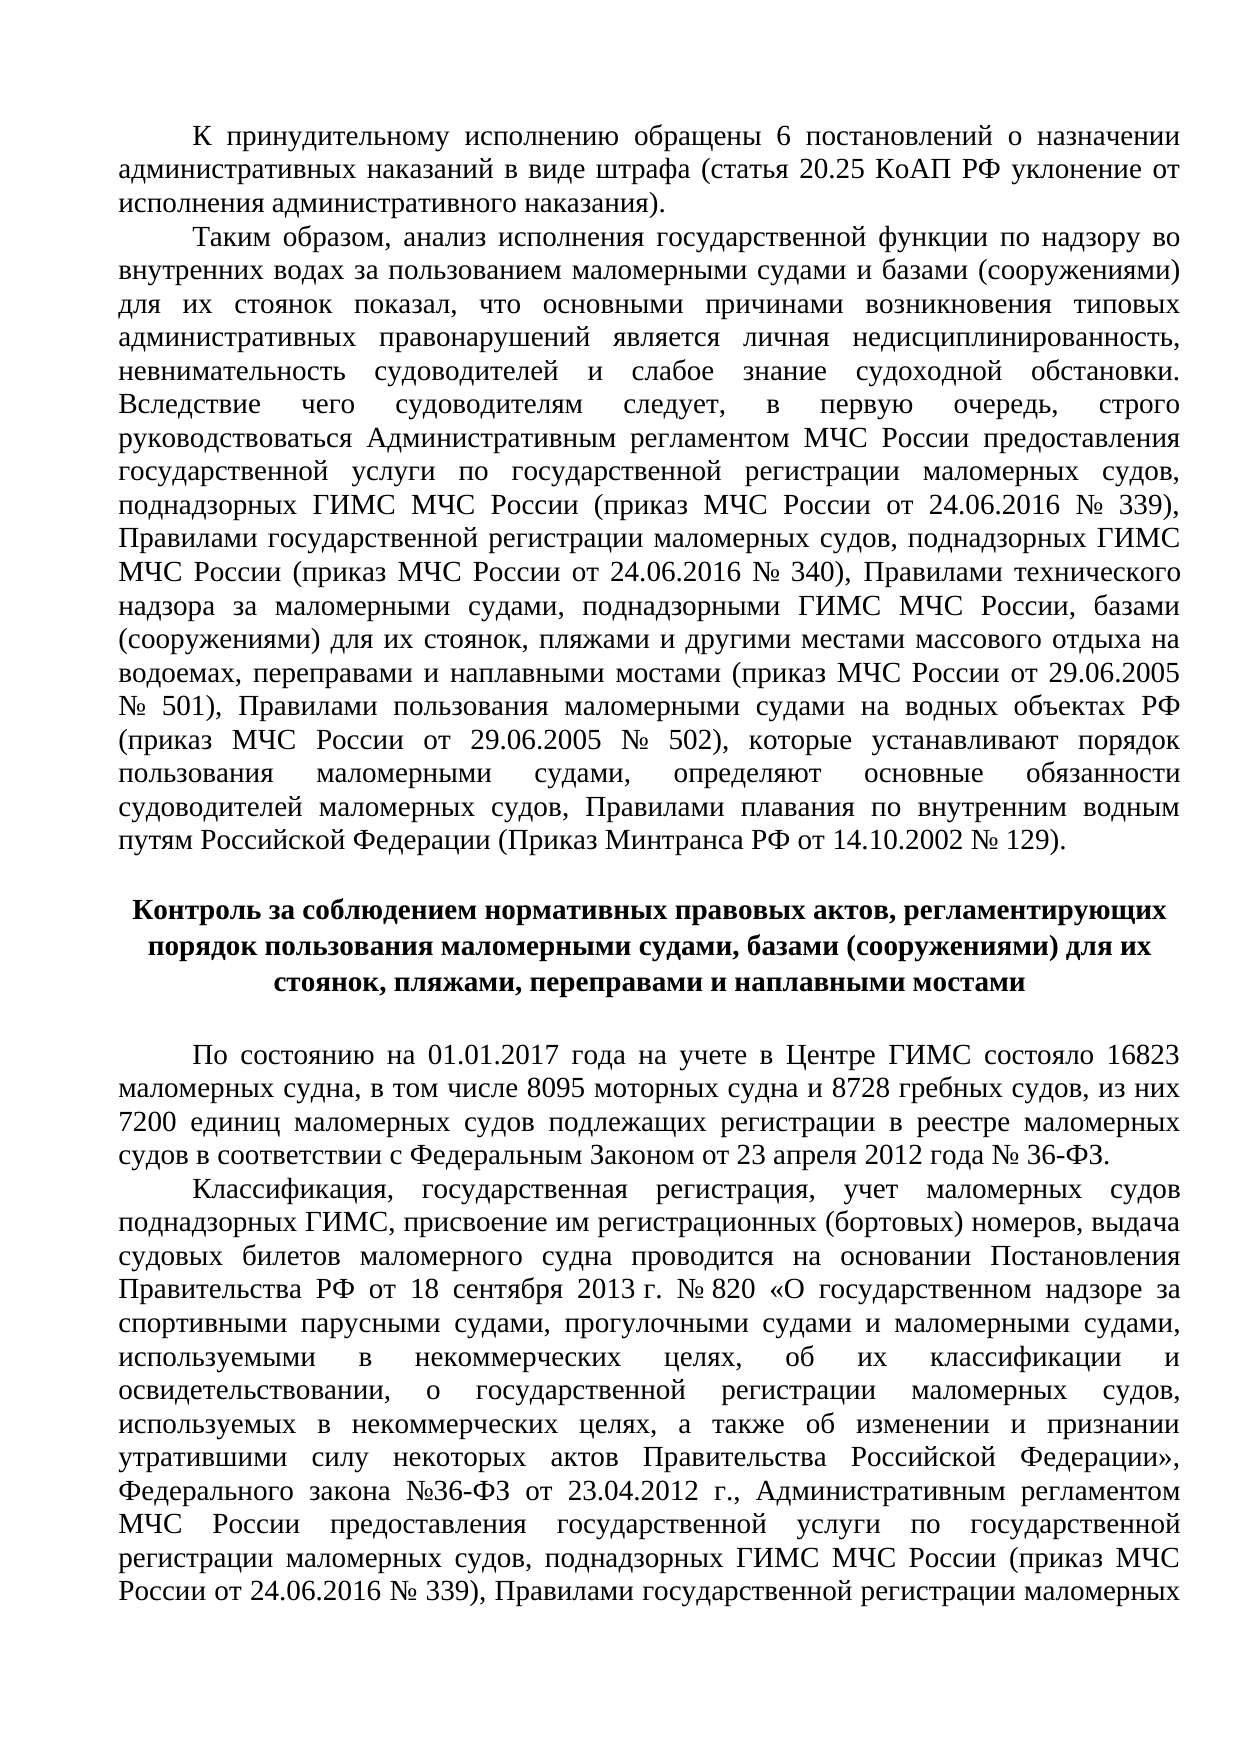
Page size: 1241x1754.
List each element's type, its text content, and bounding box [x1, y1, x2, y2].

text Таким образом, анализ исполнения государственной функции по надзору во внутренних водах за пользованием маломерными судами и базами (сооружениями) для их стоянок показал, что основными причинами возникновения типовых административных правонарушений является личная недисциплинированность, невнимательность судоводителей и слабое знание судоходной обстановки. Вследствие чего судоводителям следует, в первую очередь, строго руководствоваться Административным регламентом МЧС России предоставления государственной услуги по государственной регистрации маломерных судов, поднадзорных ГИМС МЧС России (приказ МЧС России от 24.06.2016 № 339), Правилами государственной регистрации маломерных судов, поднадзорных ГИМС МЧС России (приказ МЧС России от 24.06.2016 № 340), Правилами технического надзора за маломерными судами, поднадзорными ГИМС МЧС России, базами (сооружениями) для их стоянок, пляжами и другими местами массового отдыха на водоемах, переправами и наплавными мостами (приказ МЧС России от 29.06.2005 № 501), Правилами пользования маломерными судами на водных объектах РФ (приказ МЧС России от 29.06.2005 № 502), которые устанавливают порядок пользования маломерными судами, определяют основные обязанности судоводителей маломерных судов, Правилами плавания по внутренним водным путям Российской Федерации (Приказ Минтранса РФ от 14.10.2002 № 129). [118, 219, 1181, 856]
text Контроль за соблюдением нормативных правовых актов, регламентирующих порядок пользования маломерными судами, базами (сооружениями) для их стоянок, пляжами, переправами и наплавными мостами [118, 892, 1181, 998]
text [118, 1171, 1181, 1607]
text По состоянию на 01.01.2017 года на учете в Центре ГИМС состояло 16823 маломерных судна, в том числе 8095 моторных судна и 8728 гребных судов, из них 7200 единиц маломерных судов подлежащих регистрации в реестре маломерных судов в соответствии с Федеральным Законом от 23 апреля 2012 года № 36-ФЗ. [118, 1037, 1181, 1171]
text К принудительному исполнению обращены 6 постановлений о назначении административных наказаний в виде штрафа (статья 20.25 КоАП РФ уклонение от исполнения административного наказания). [118, 118, 1181, 219]
